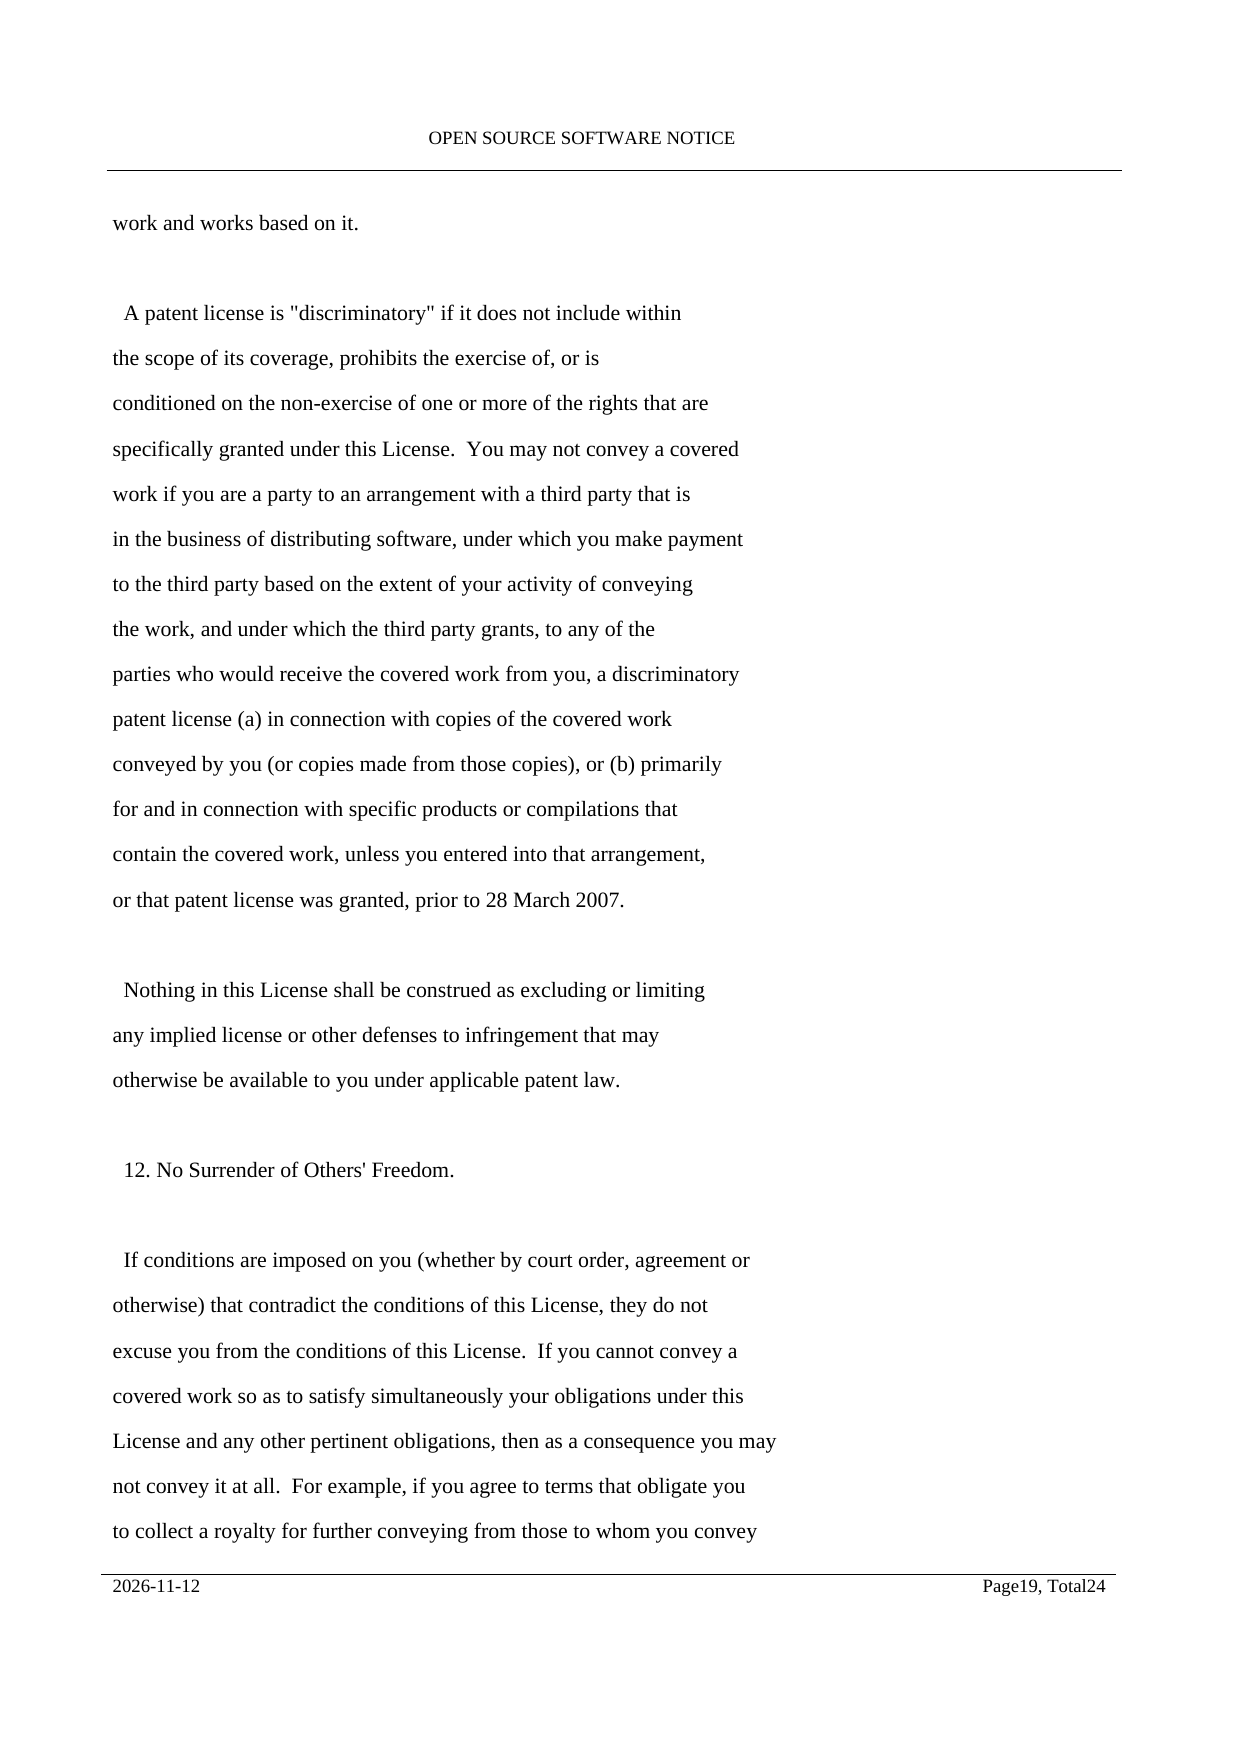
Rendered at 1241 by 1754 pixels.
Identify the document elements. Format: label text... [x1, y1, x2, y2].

text covered work so as to satisfy simultaneously your obligations under this [112, 1379, 1128, 1412]
text contain the covered work, unless you entered into that arrangement, [112, 838, 1128, 870]
text in the business of distributing software, under which you make payment [112, 522, 1128, 554]
text the work, and under which the third party grants, to any of the [112, 612, 1128, 645]
text patent license (a) in connection with copies of the covered work [112, 702, 1128, 735]
text specifically granted under this License. You may not convey a covered [112, 432, 1128, 464]
text A patent license is "discriminatory" if it does not include within [112, 297, 1128, 329]
text work and works based on it. [112, 206, 1128, 239]
text conveyed by you (or copies made from those copies), or (b) primarily [112, 748, 1128, 780]
text conditioned on the non-exercise of one or more of the rights that are [112, 387, 1128, 419]
text the scope of its coverage, prohibits the exercise of, or is [112, 342, 1128, 374]
text otherwise) that contradict the conditions of this License, they do not [112, 1289, 1128, 1321]
text for and in connection with specific products or compilations that [112, 793, 1128, 825]
text to the third party based on the extent of your activity of conveying [112, 567, 1128, 600]
text License and any other pertinent obligations, then as a consequence you may [112, 1424, 1128, 1457]
text not convey it at all. For example, if you agree to terms that obligate you [112, 1469, 1128, 1502]
text otherwise be available to you under applicable patent law. [112, 1063, 1128, 1096]
text to collect a royalty for further conveying from those to whom you convey [112, 1514, 1128, 1547]
text work if you are a party to an arrangement with a third party that is [112, 477, 1128, 509]
text 12. No Surrender of Others' Freedom. [112, 1153, 1128, 1186]
text or that patent license was granted, prior to 28 March 2007. [112, 883, 1128, 915]
text If conditions are imposed on you (whether by court order, agreement or [112, 1244, 1128, 1276]
text Nothing in this License shall be construed as excluding or limiting [112, 973, 1128, 1006]
text excuse you from the conditions of this License. If you cannot convey a [112, 1334, 1128, 1366]
text parties who would receive the covered work from you, a discriminatory [112, 657, 1128, 690]
text any implied license or other defenses to infringement that may [112, 1018, 1128, 1051]
